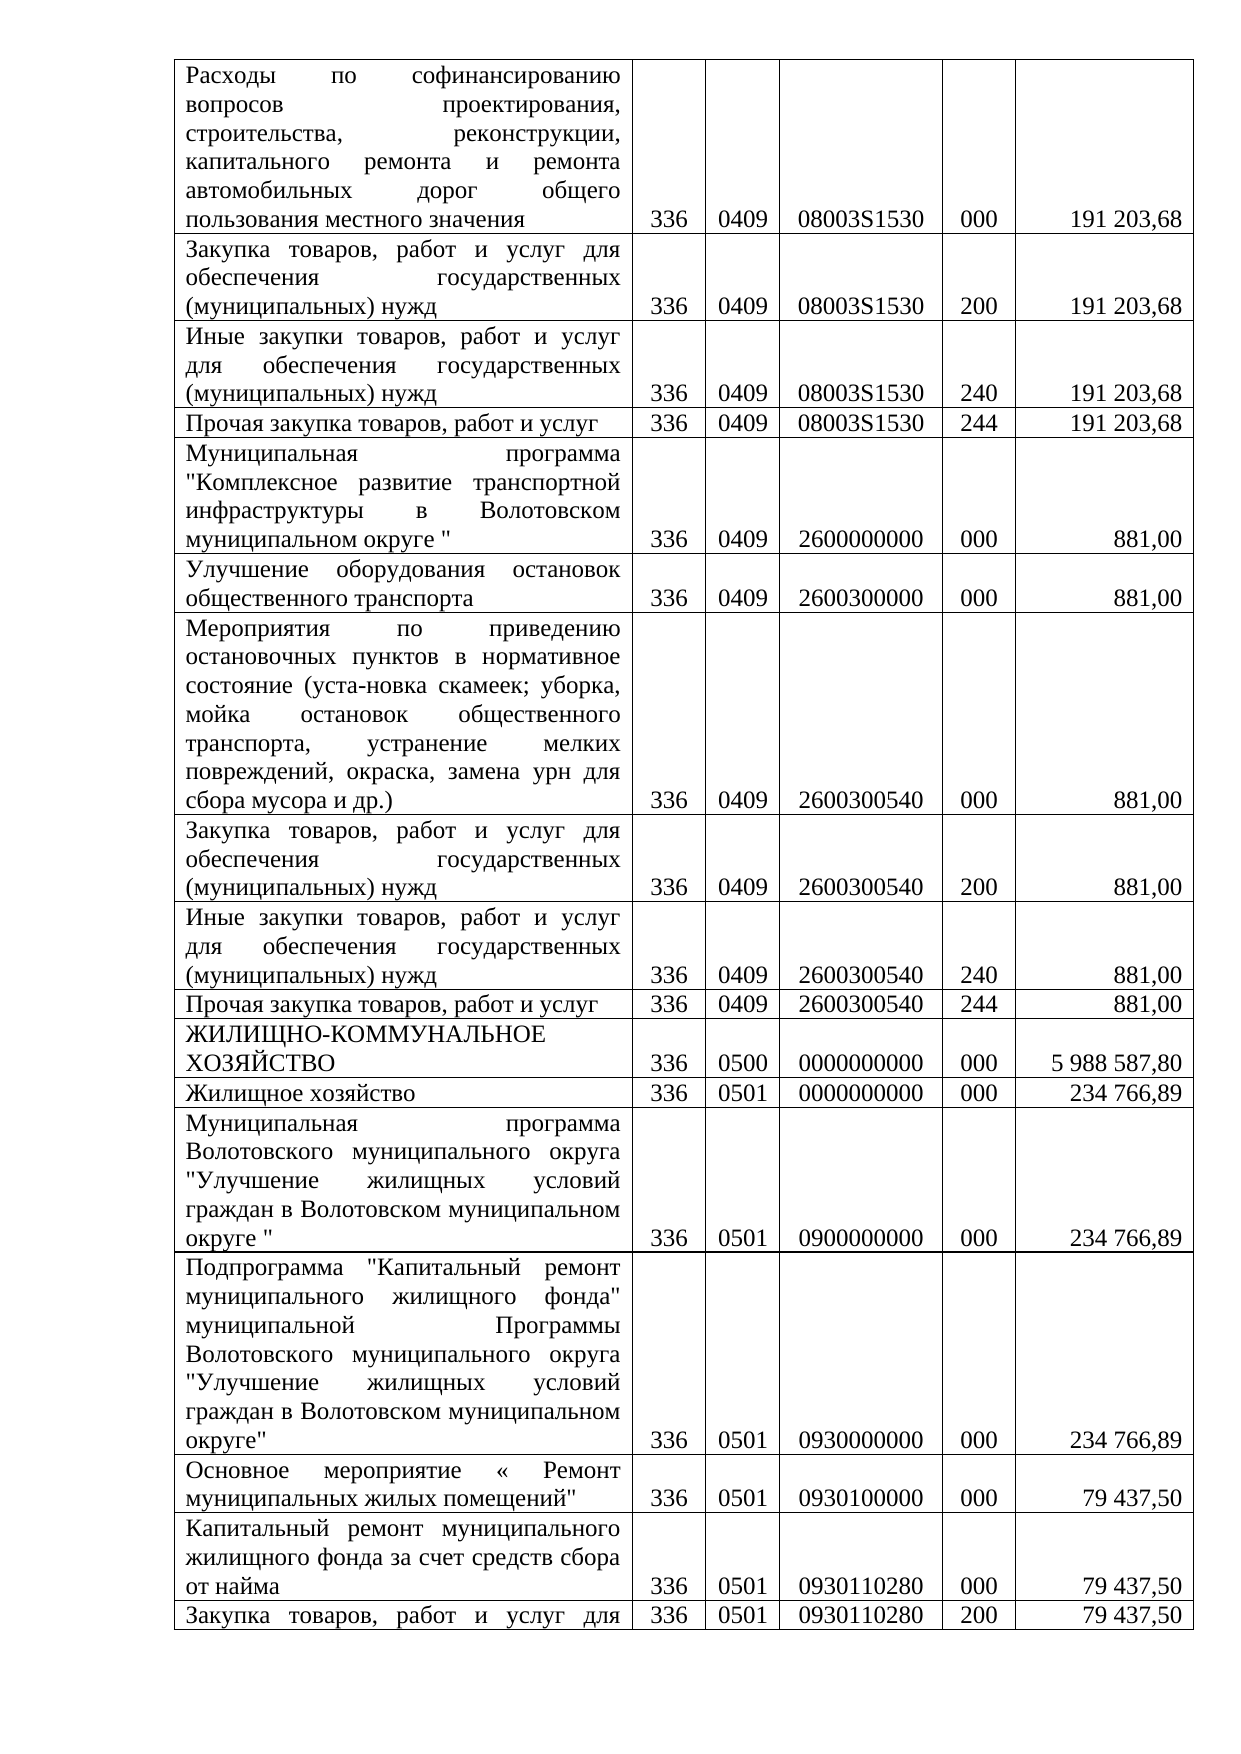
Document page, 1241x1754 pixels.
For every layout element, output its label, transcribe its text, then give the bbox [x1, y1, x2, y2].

table_cell Закупка товаров, работ и услуг для обеспечения государственных (муниципальных) нужд [175, 815, 632, 901]
table_cell 881,00 [1016, 902, 1193, 988]
table_cell Закупка товаров, работ и услуг для обеспечения государственных (муниципальных) нужд [175, 234, 632, 320]
table_cell 336 [633, 234, 705, 320]
table_cell 336 [633, 1455, 705, 1512]
table_cell 244 [943, 990, 1015, 1018]
table_cell 0409 [706, 321, 779, 407]
table_cell 0930100000 [780, 1455, 942, 1512]
table_cell 336 [633, 438, 705, 553]
table_cell 000 [943, 1078, 1015, 1107]
table_cell Жилищное хозяйство [175, 1078, 632, 1107]
table_cell 0930110280 [780, 1601, 942, 1629]
table_cell 244 [943, 408, 1015, 437]
table_cell 240 [943, 902, 1015, 988]
table_cell 0930000000 [780, 1253, 942, 1454]
table_cell 0409 [706, 438, 779, 553]
table_cell 336 [633, 1108, 705, 1251]
table_cell Иные закупки товаров, работ и услуг для обеспечения государственных (муниципальных) нужд [175, 321, 632, 407]
table_cell 2600300540 [780, 902, 942, 988]
table_cell 234 766,89 [1016, 1253, 1193, 1454]
table_cell 881,00 [1016, 438, 1193, 553]
table_cell 881,00 [1016, 990, 1193, 1018]
table_cell 08003S1530 [780, 234, 942, 320]
table_cell 336 [633, 554, 705, 612]
table_cell 0409 [706, 613, 779, 814]
table_cell 336 [633, 902, 705, 988]
table_cell 200 [943, 234, 1015, 320]
table_cell 000 [943, 60, 1015, 233]
table_cell Иные закупки товаров, работ и услуг для обеспечения государственных (муниципальных) нужд [175, 902, 632, 988]
table_cell Капитальный ремонт муниципального жилищного фонда за счет средств сбора от найма [175, 1513, 632, 1599]
table_cell 336 [633, 1601, 705, 1629]
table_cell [175, 1601, 632, 1629]
table_cell 79 437,50 [1016, 1513, 1193, 1599]
table_cell Улучшение оборудования остановок общественного транспорта [175, 554, 632, 612]
table_cell 2600300000 [780, 554, 942, 612]
table_cell 0409 [706, 990, 779, 1018]
table_cell 2600300540 [780, 990, 942, 1018]
table_cell 0000000000 [780, 1078, 942, 1107]
table_cell 0409 [706, 902, 779, 988]
table_cell 0000000000 [780, 1019, 942, 1077]
table_cell 191 203,68 [1016, 234, 1193, 320]
table_cell 0409 [706, 234, 779, 320]
table_cell 336 [633, 990, 705, 1018]
table_cell Расходы по софинансированию вопросов проектирования, строительства, реконструкции, капитального ремонта и ремонта автомобильных дорог общего пользования местного значения [175, 60, 632, 233]
table_cell 08003S1530 [780, 60, 942, 233]
table_cell 336 [633, 1019, 705, 1077]
table_cell Подпрограмма "Капитальный ремонт муниципального жилищного фонда" муниципальной Программы Волотовского муниципального округа "Улучшение жилищных условий граждан в Волотовском муниципальном округе" [175, 1253, 632, 1454]
table_cell 191 203,68 [1016, 321, 1193, 407]
table_cell 0500 [706, 1019, 779, 1077]
table_cell 336 [633, 1078, 705, 1107]
table_cell 79 437,50 [1016, 1601, 1193, 1629]
table_cell 234 766,89 [1016, 1108, 1193, 1251]
table_cell 336 [633, 1253, 705, 1454]
table_cell 240 [943, 321, 1015, 407]
table_cell 000 [943, 1455, 1015, 1512]
table_cell Прочая закупка товаров, работ и услуг [175, 990, 632, 1018]
table_cell 79 437,50 [1016, 1455, 1193, 1512]
table_cell 0409 [706, 815, 779, 901]
table_cell 336 [633, 321, 705, 407]
table_cell 336 [633, 408, 705, 437]
table_cell 08003S1530 [780, 321, 942, 407]
table_cell 191 203,68 [1016, 408, 1193, 437]
table_cell 2600300540 [780, 815, 942, 901]
table_cell 08003S1530 [780, 408, 942, 437]
table_cell 336 [633, 1513, 705, 1599]
table_cell 0409 [706, 408, 779, 437]
table_cell 000 [943, 554, 1015, 612]
table_cell 000 [943, 1253, 1015, 1454]
table_cell 000 [943, 438, 1015, 553]
table_cell Муниципальная программа "Комплексное развитие транспортной инфраструктуры в Волотовском муниципальном округе " [175, 438, 632, 553]
table_cell 0501 [706, 1601, 779, 1629]
table_cell 000 [943, 1019, 1015, 1077]
table_cell 881,00 [1016, 554, 1193, 612]
table_cell Мероприятия по приведению остановочных пунктов в нормативное состояние (уста-новка скамеек; уборка, мойка остановок общественного транспорта, устранение мелких повреждений, окраска, замена урн для сбора мусора и др.) [175, 613, 632, 814]
table_cell 0900000000 [780, 1108, 942, 1251]
table_cell Муниципальная программа Волотовского муниципального округа "Улучшение жилищных условий граждан в Волотовском муниципальном округе " [175, 1108, 632, 1251]
table_cell 5 988 587,80 [1016, 1019, 1193, 1077]
table_cell 200 [943, 1601, 1015, 1629]
table_cell ЖИЛИЩНО-КОММУНАЛЬНОЕ ХОЗЯЙСТВО [175, 1019, 632, 1077]
table_cell 234 766,89 [1016, 1078, 1193, 1107]
table_cell 2600300540 [780, 613, 942, 814]
table_cell 0501 [706, 1253, 779, 1454]
table_cell 881,00 [1016, 613, 1193, 814]
table_cell 336 [633, 613, 705, 814]
table_cell 0930110280 [780, 1513, 942, 1599]
table_cell Основное мероприятие « Ремонт муниципальных жилых помещений" [175, 1455, 632, 1512]
table_cell 2600000000 [780, 438, 942, 553]
table_cell 000 [943, 613, 1015, 814]
table_cell 881,00 [1016, 815, 1193, 901]
table_cell 000 [943, 1513, 1015, 1599]
table_cell 0409 [706, 554, 779, 612]
table_cell 0501 [706, 1455, 779, 1512]
table_cell 0501 [706, 1513, 779, 1599]
table_cell 0501 [706, 1108, 779, 1251]
table_cell 000 [943, 1108, 1015, 1251]
table_cell 336 [633, 815, 705, 901]
table_cell 191 203,68 [1016, 60, 1193, 233]
table_cell 0409 [706, 60, 779, 233]
table_cell 336 [633, 60, 705, 233]
table_cell 0501 [706, 1078, 779, 1107]
table_cell 200 [943, 815, 1015, 901]
table_cell Прочая закупка товаров, работ и услуг [175, 408, 632, 437]
